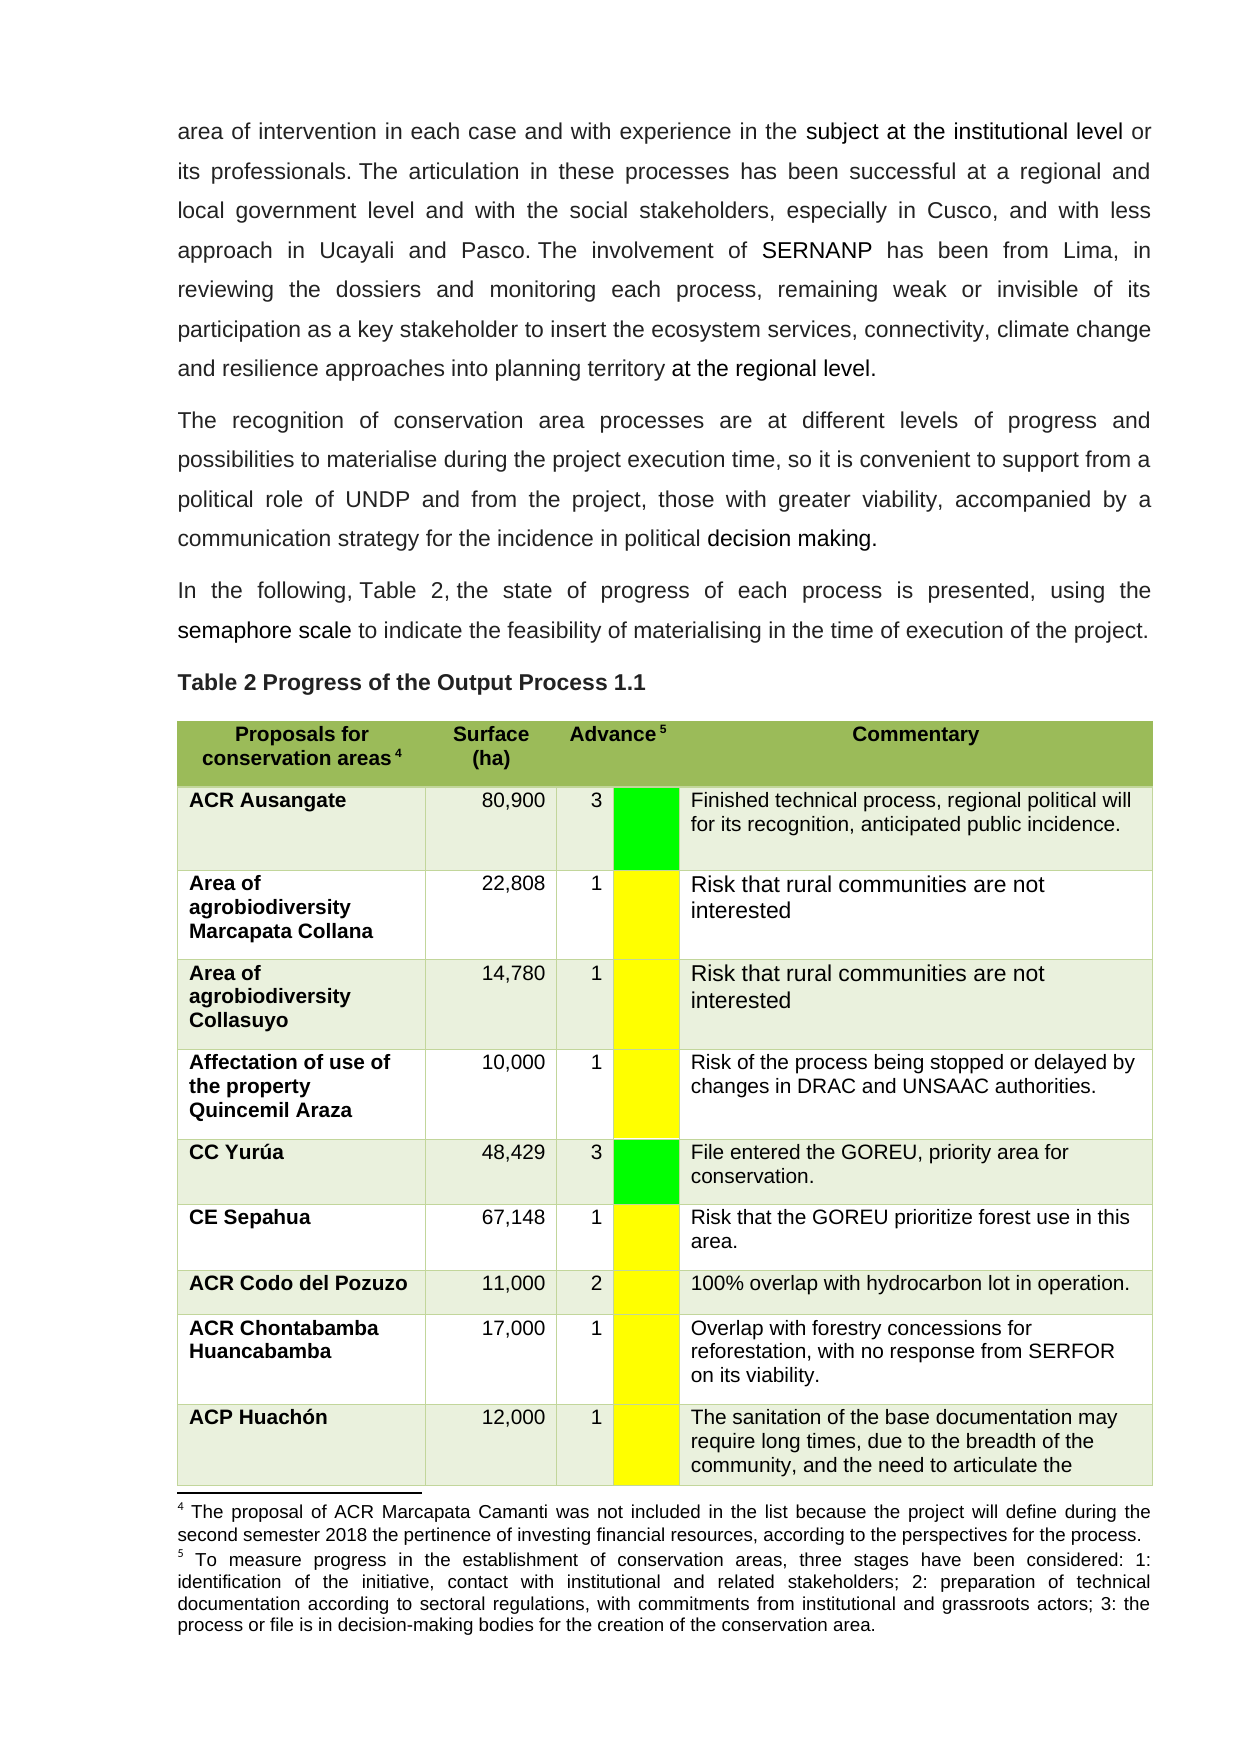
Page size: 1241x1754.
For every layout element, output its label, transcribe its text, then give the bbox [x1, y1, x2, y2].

table_cell Risk that rural communities are not interested [680, 871, 1152, 959]
table_cell 12,000 [426, 1405, 556, 1485]
table_cell [614, 1050, 679, 1138]
table_header Proposals for conservation areas [178, 722, 425, 786]
table_cell 1 [557, 960, 613, 1049]
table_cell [680, 1405, 1152, 1485]
table_cell Risk of the process being stopped or delayed by changes in DRAC and UNSAAC authorities. [680, 1050, 1152, 1138]
table_cell 1 [557, 1205, 613, 1270]
text The recognition of conservation area processes are at different levels of progress and possibilities to materialise during the project execution time, so it is convenient to support from a political role of UNDP and from the project, those with greater viability, accompanied by a communication strategy for the incidence in political decision making. [177, 407, 1152, 552]
table_cell 80,900 [426, 788, 556, 870]
table_cell Area of agrobiodiversity Marcapata Collana [178, 871, 425, 959]
table_cell [614, 1205, 679, 1270]
table_cell 2 [557, 1271, 613, 1314]
table_cell [614, 960, 679, 1049]
table_cell Overlap with forestry concessions for reforestation, with no response from SERFOR on its viability. [680, 1315, 1152, 1404]
table_cell Risk that the GOREU prioritize forest use in this area. [680, 1205, 1152, 1270]
table_cell 3 [557, 788, 613, 870]
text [177, 118, 1152, 381]
table_cell Affectation of use of the property Quincemil Araza [178, 1050, 425, 1138]
table_cell 10,000 [426, 1050, 556, 1138]
table_header Surface (ha) [426, 722, 556, 786]
table_cell 1 [557, 1315, 613, 1404]
table_header Advance [557, 722, 679, 786]
table_cell 14,780 [426, 960, 556, 1049]
table_cell [614, 871, 679, 959]
table_cell [614, 788, 679, 870]
table_cell [614, 1405, 679, 1485]
table_cell Finished technical process, regional political will for its recognition, anticipated public incidence. [680, 788, 1152, 870]
table_header Commentary [680, 722, 1152, 786]
table_cell 100% overlap with hydrocarbon lot in operation. [680, 1271, 1152, 1314]
table_cell [614, 1271, 679, 1314]
table_cell 1 [557, 871, 613, 959]
table_cell Area of agrobiodiversity Collasuyo [178, 960, 425, 1049]
table_cell File entered the GOREU, priority area for conservation. [680, 1140, 1152, 1204]
table_cell 22,808 [426, 871, 556, 959]
table_cell ACR Ausangate [178, 788, 425, 870]
table_cell CE Sepahua [178, 1205, 425, 1270]
table_cell ACR Codo del Pozuzo [178, 1271, 425, 1314]
table_cell ACP Huachón [178, 1405, 425, 1485]
table_cell 3 [557, 1140, 613, 1204]
table_cell CC Yurúa [178, 1140, 425, 1204]
table_cell 48,429 [426, 1140, 556, 1204]
table_cell 11,000 [426, 1271, 556, 1314]
table_cell 67,148 [426, 1205, 556, 1270]
table_cell 17,000 [426, 1315, 556, 1404]
table_cell ACR Chontabamba Huancabamba [178, 1315, 425, 1404]
text Table 2 Progress of the Output Process 1.1 [177, 669, 1152, 695]
table_cell 1 [557, 1050, 613, 1138]
table_cell Risk that rural communities are not interested [680, 960, 1152, 1049]
text In the following, Table 2, the state of progress of each process is presented, using the semaphore scale to indicate the feasibility of materialising in the time of execution of the project. [177, 577, 1152, 643]
table_cell [614, 1140, 679, 1204]
table_cell 1 [557, 1405, 613, 1485]
table_cell [614, 1315, 679, 1404]
